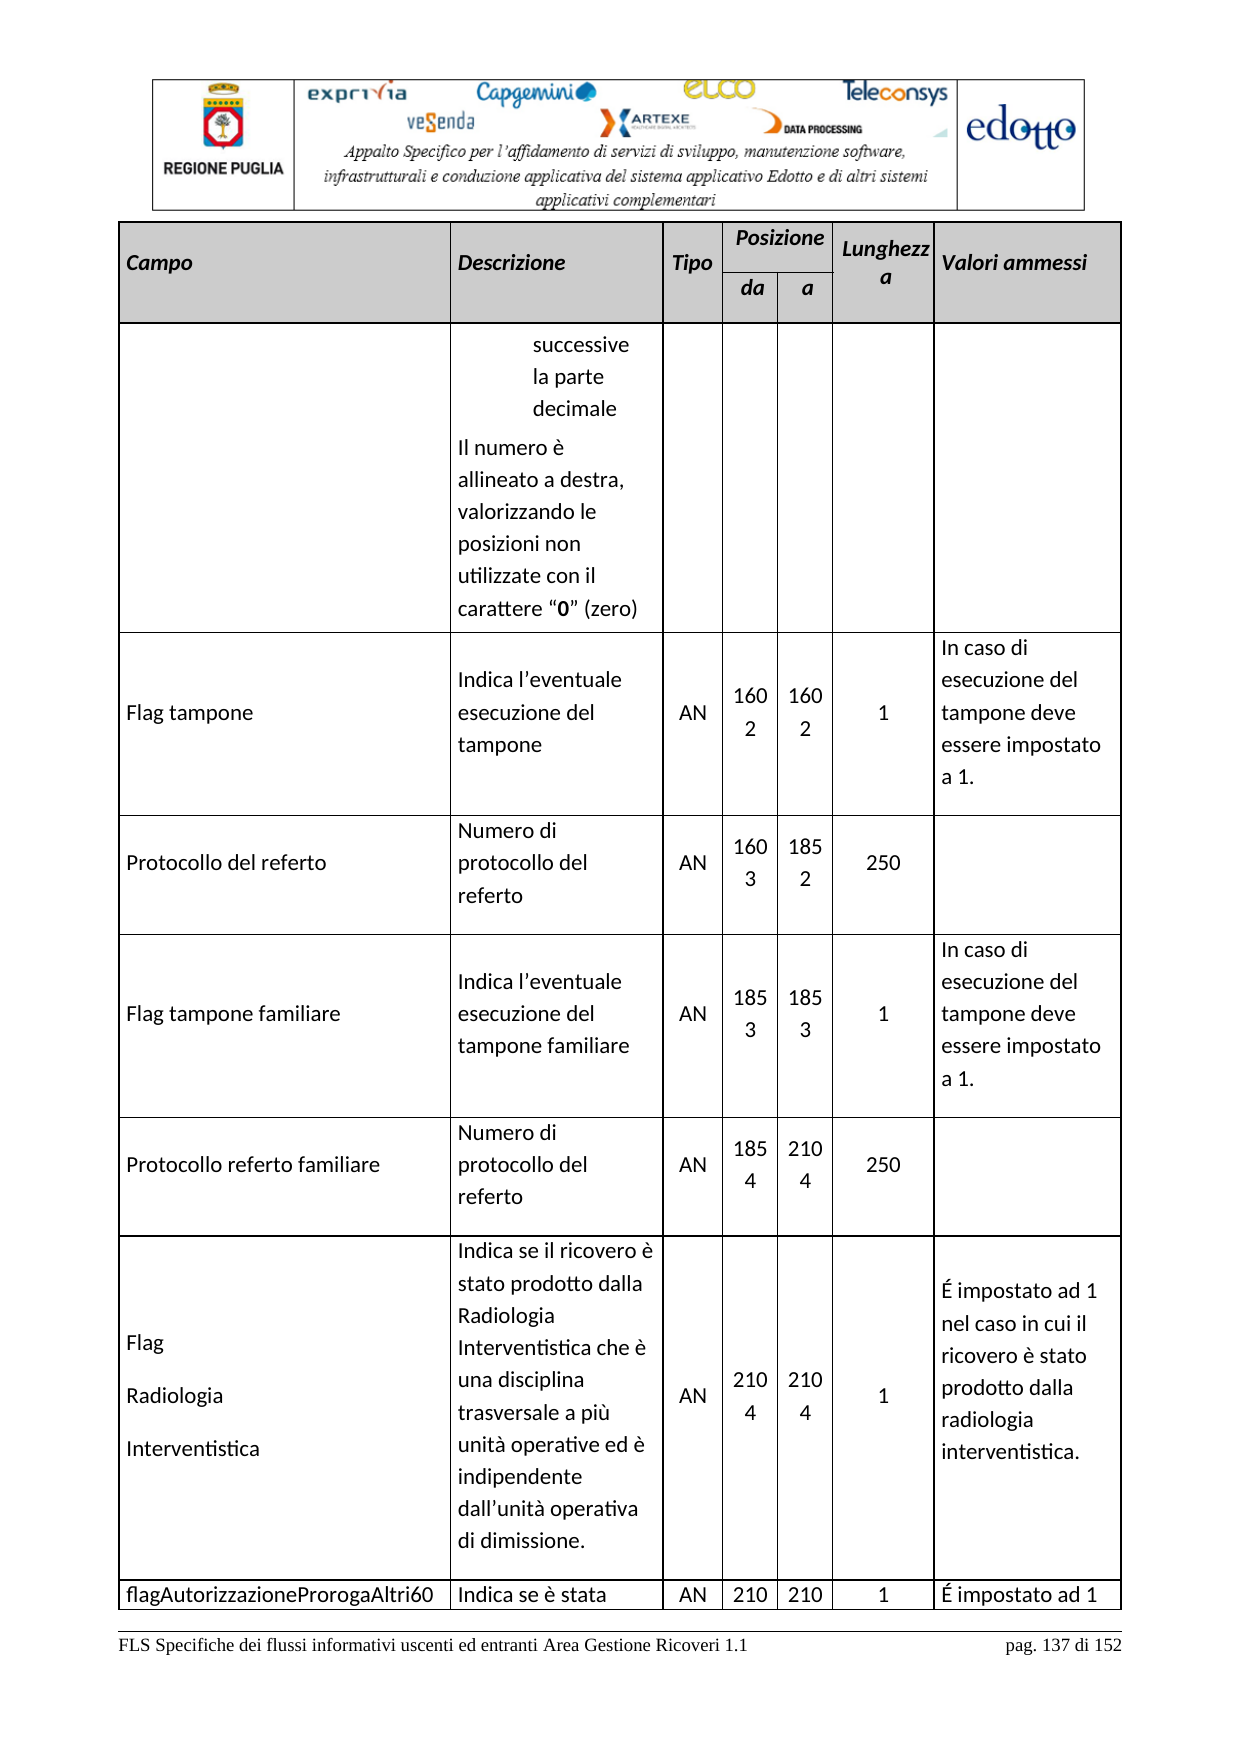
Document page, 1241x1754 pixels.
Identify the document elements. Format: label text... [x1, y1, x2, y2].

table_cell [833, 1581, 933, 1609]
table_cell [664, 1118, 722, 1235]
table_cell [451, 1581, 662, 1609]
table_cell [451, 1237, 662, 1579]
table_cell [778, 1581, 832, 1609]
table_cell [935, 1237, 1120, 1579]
table_header Descrizione [451, 223, 662, 322]
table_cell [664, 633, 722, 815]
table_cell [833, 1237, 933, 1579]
table_cell da [723, 273, 777, 322]
table_header Lunghezza [833, 223, 933, 322]
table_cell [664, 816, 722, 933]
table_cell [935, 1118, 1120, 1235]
table_header Tipo [664, 223, 722, 322]
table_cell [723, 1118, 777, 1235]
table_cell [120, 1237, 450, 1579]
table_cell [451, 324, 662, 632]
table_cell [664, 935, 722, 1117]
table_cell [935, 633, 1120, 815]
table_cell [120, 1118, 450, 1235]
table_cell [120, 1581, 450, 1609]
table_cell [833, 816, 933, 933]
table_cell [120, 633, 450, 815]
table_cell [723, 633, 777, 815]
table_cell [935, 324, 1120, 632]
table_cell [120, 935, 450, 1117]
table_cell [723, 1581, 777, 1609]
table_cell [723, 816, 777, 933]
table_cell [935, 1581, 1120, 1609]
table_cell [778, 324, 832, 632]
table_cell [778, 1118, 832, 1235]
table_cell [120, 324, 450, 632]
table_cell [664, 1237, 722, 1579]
table_header Valori ammessi [935, 223, 1120, 322]
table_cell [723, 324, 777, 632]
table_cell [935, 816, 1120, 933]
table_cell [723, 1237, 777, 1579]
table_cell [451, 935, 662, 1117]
picture [147, 73, 1093, 218]
table_header Posizione [723, 223, 832, 272]
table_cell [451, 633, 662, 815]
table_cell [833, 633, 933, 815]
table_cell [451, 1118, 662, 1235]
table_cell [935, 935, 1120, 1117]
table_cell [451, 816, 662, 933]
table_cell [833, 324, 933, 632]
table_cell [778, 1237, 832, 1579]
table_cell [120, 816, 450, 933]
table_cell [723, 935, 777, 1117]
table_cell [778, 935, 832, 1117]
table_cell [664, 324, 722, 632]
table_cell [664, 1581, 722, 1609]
table_cell a [778, 273, 832, 322]
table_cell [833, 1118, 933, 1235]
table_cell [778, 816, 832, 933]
table_header Campo [120, 223, 450, 322]
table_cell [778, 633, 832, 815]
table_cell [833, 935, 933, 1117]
